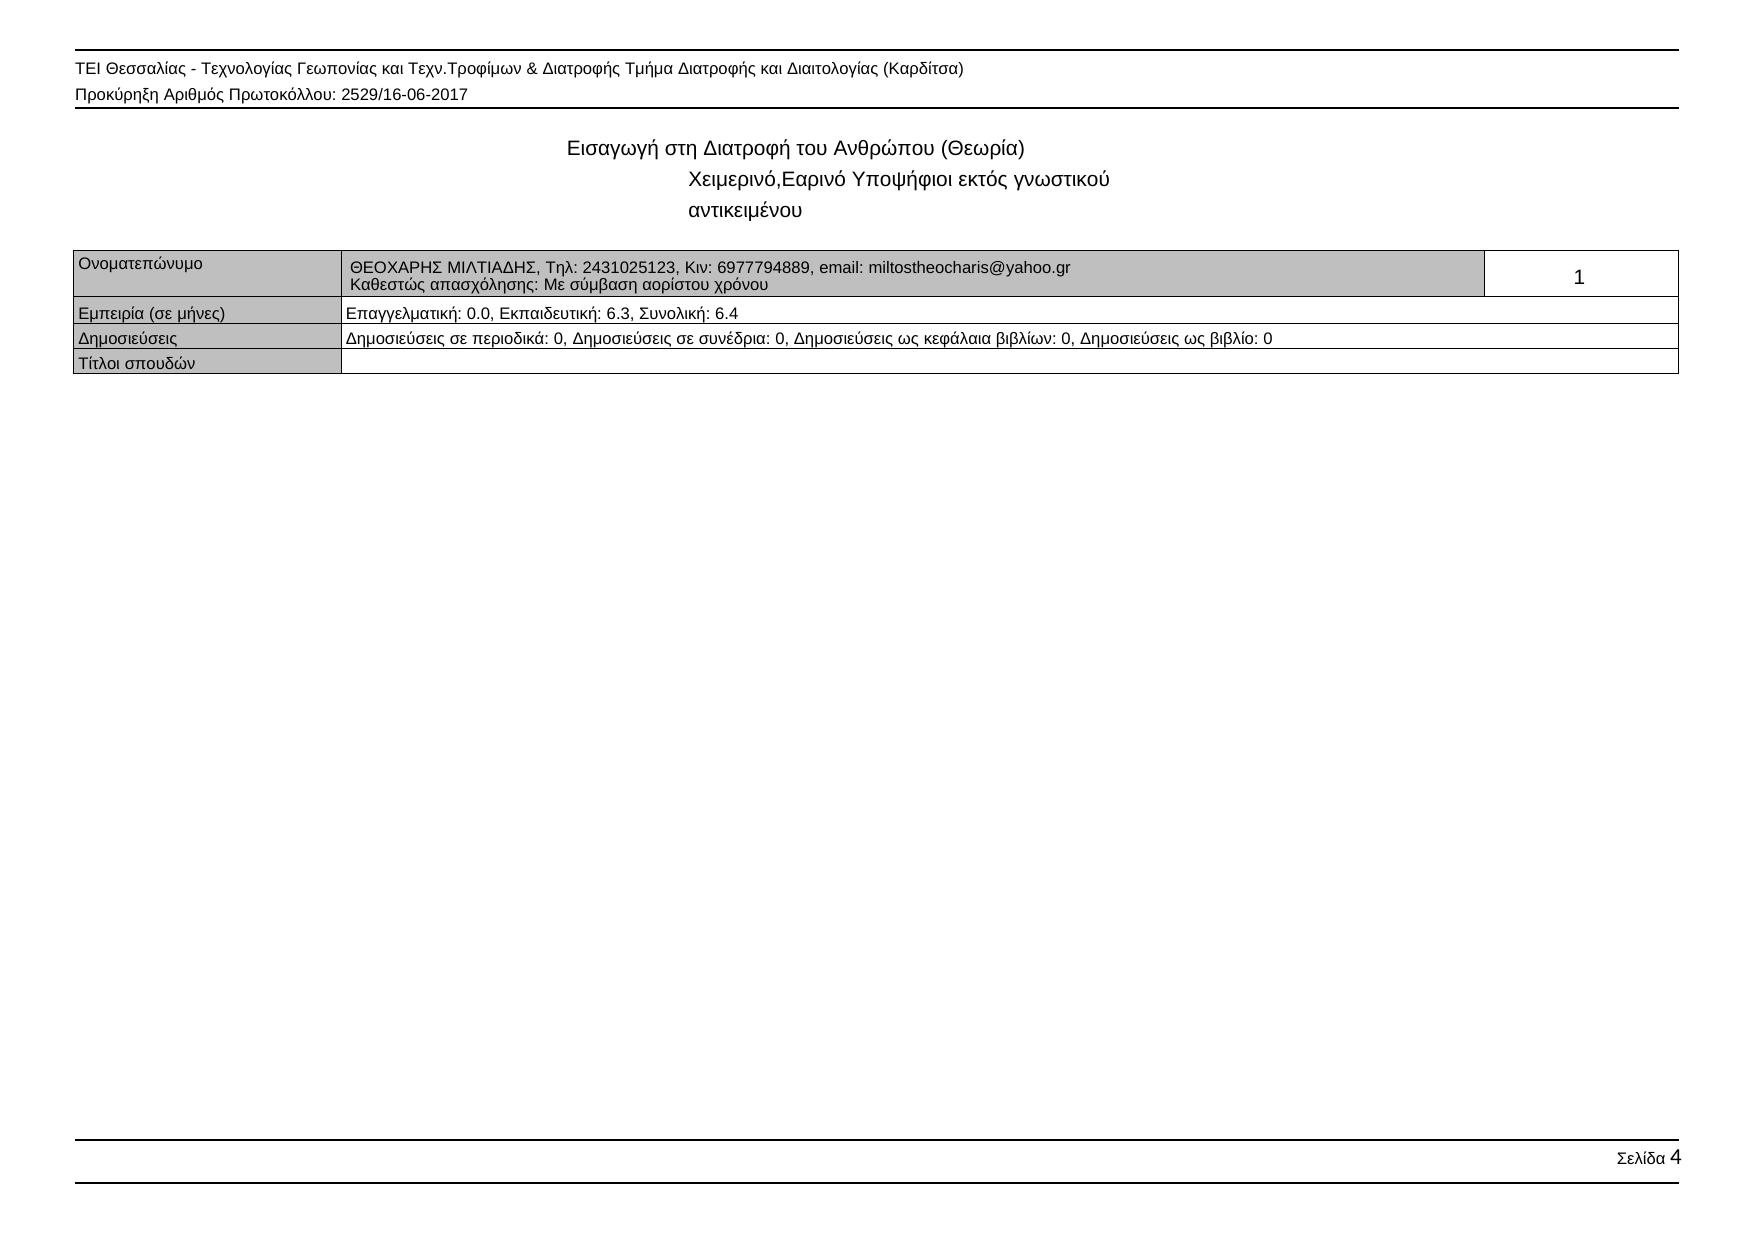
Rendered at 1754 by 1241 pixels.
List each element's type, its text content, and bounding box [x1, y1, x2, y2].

table_header ΘΕΟΧΑΡΗΣ ΜΙΛΤΙΑΔΗΣ, Τηλ: 2431025123, Κιν: 6977794889, email: miltostheocharis@yahoo.gr Καθεστώς απασχόλησης: Με σύμβαση αορίστου χρόνου [342, 251, 1484, 296]
table_header Ονοματεπώνυμο [74, 251, 341, 296]
table_cell Τίτλοι σπουδών [74, 349, 341, 373]
table_cell Επαγγελματική: 0.0, Εκπαιδευτική: 6.3, Συνολική: 6.4 [342, 297, 1678, 323]
table_cell Δημοσιεύσεις σε περιοδικά: 0, Δημοσιεύσεις σε συνέδρια: 0, Δημοσιεύσεις ως κεφάλαια βιβλίων: 0, Δημοσιεύσεις ως βιβλίο: 0 [342, 324, 1678, 348]
table_cell Δημοσιεύσεις [74, 324, 341, 348]
table_header 1 [1485, 251, 1678, 296]
table_cell Εμπειρία (σε μήνες) [74, 297, 341, 323]
table_cell [342, 349, 1678, 373]
text Εισαγωγή στη Διατροφή του Ανθρώπου (Θεωρία) Χειμερινό,Εαρινό Υποψήφιοι εκτός γνωστικού αντικειμένου [567, 136, 1187, 222]
